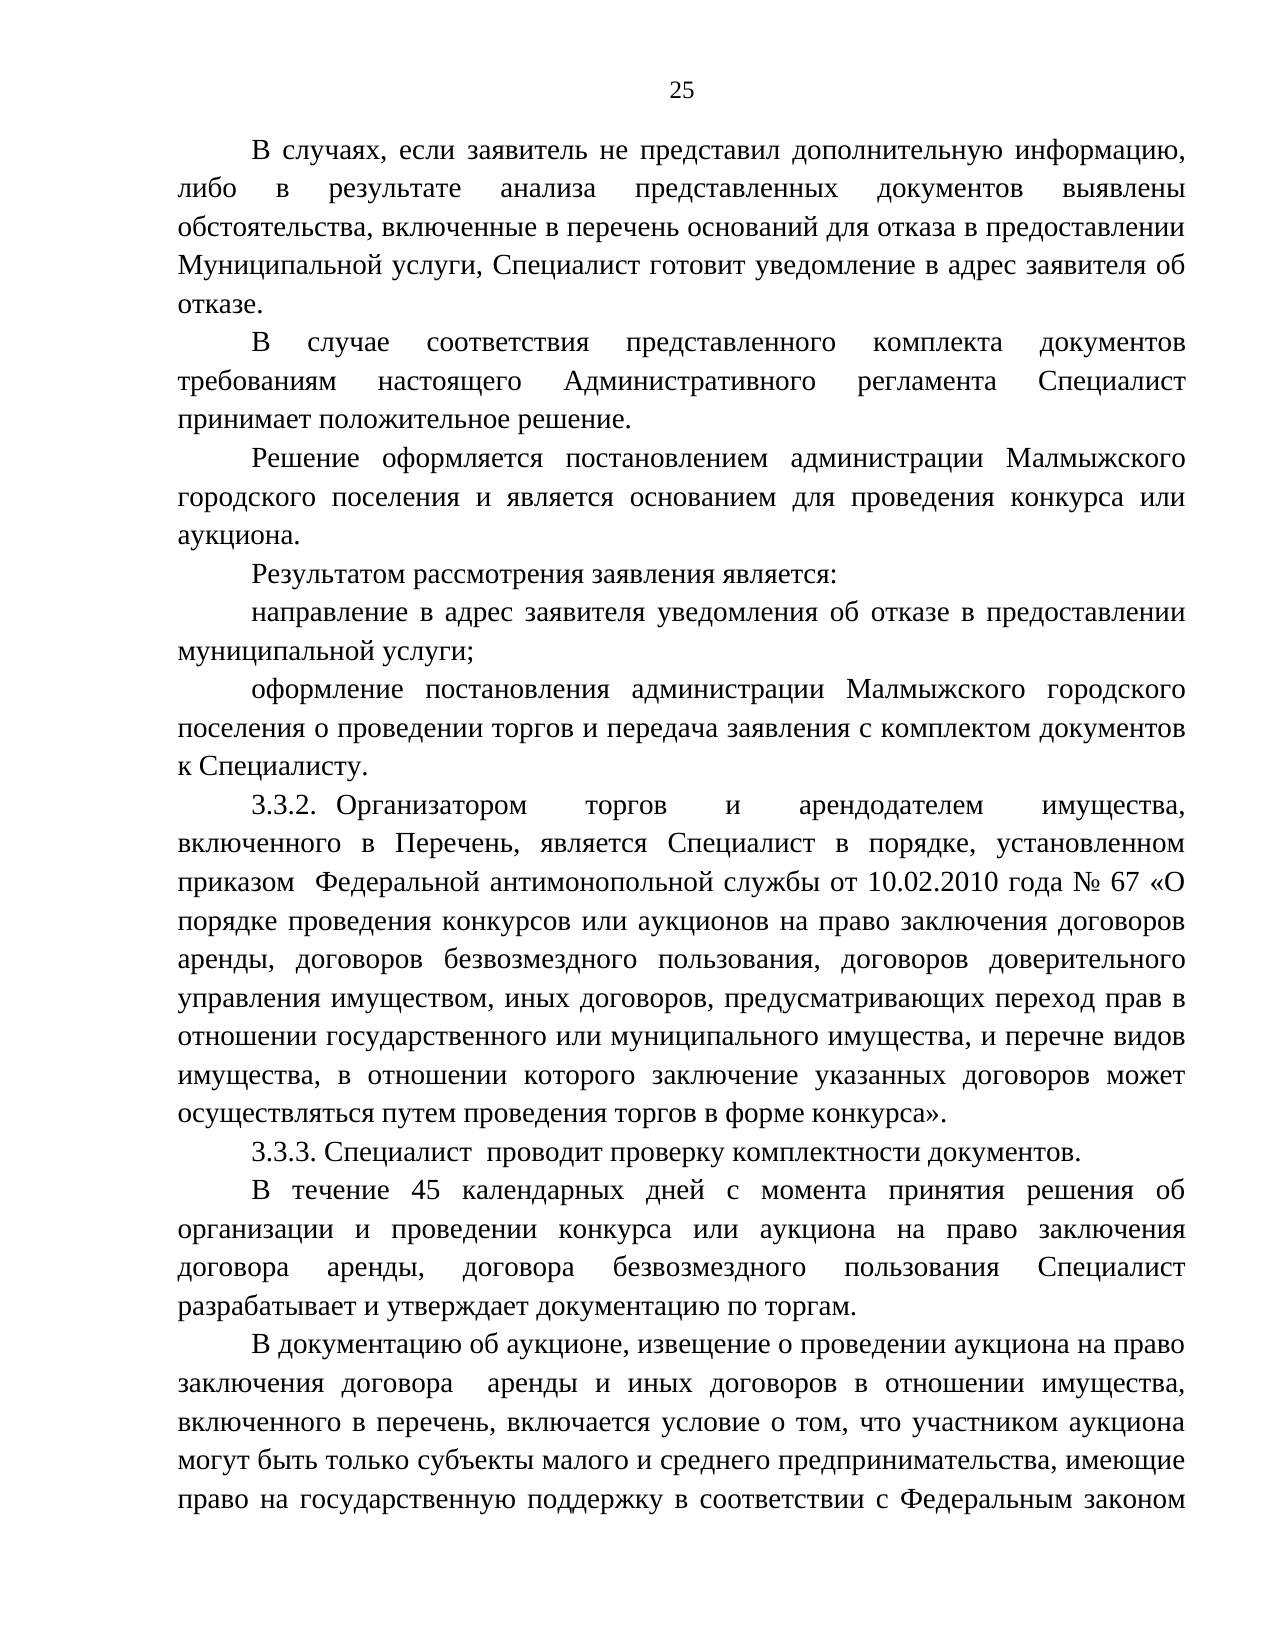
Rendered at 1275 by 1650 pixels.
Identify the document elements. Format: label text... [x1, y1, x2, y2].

text оформление постановления администрации Малмыжского городского поселения о проведении торгов и передача заявления с комплектом документов к Специалисту. [177, 671, 1186, 782]
text направление в адрес заявителя уведомления об отказе в предоставлении муниципальной услуги; [177, 594, 1186, 666]
text В случаях, если заявитель не представил дополнительную информацию, либо в результате анализа представленных документов выявлены обстоятельства, включенные в перечень оснований для отказа в предоставлении Муниципальной услуги, Специалист готовит уведомление в адрес заявителя об отказе. [177, 132, 1186, 319]
text В случае соответствия представленного комплекта документов требованиям настоящего Административного регламента Специалист принимает положительное решение. [177, 324, 1186, 435]
text В течение 45 календарных дней с момента принятия решения об организации и проведении конкурса или аукциона на право заключения договора аренды, договора безвозмездного пользования Специалист разрабатывает и утверждает документацию по торгам. [177, 1172, 1186, 1322]
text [177, 1327, 1186, 1514]
text 3.3.3. Специалист проводит проверку комплектности документов. [177, 1134, 1186, 1167]
text Решение оформляется постановлением администрации Малмыжского городского поселения и является основанием для проведения конкурса или аукциона. [177, 440, 1186, 551]
text Результатом рассмотрения заявления является: [177, 556, 1186, 589]
text 3.3.2. Организатором торгов и арендодателем имущества, включенного в Перечень, является Специалист в порядке, установленном приказом Федеральной антимонопольной службы от 10.02.2010 года № 67 «О порядке проведения конкурсов или аукционов на право заключения договоров аренды, договоров безвозмездного пользования, договоров доверительного управления имуществом, иных договоров, предусматривающих переход прав в отношении государственного или муниципального имущества, и перечне видов имущества, в отношении которого заключение указанных договоров может осуществляться путем проведения торгов в форме конкурса». [177, 787, 1186, 1129]
